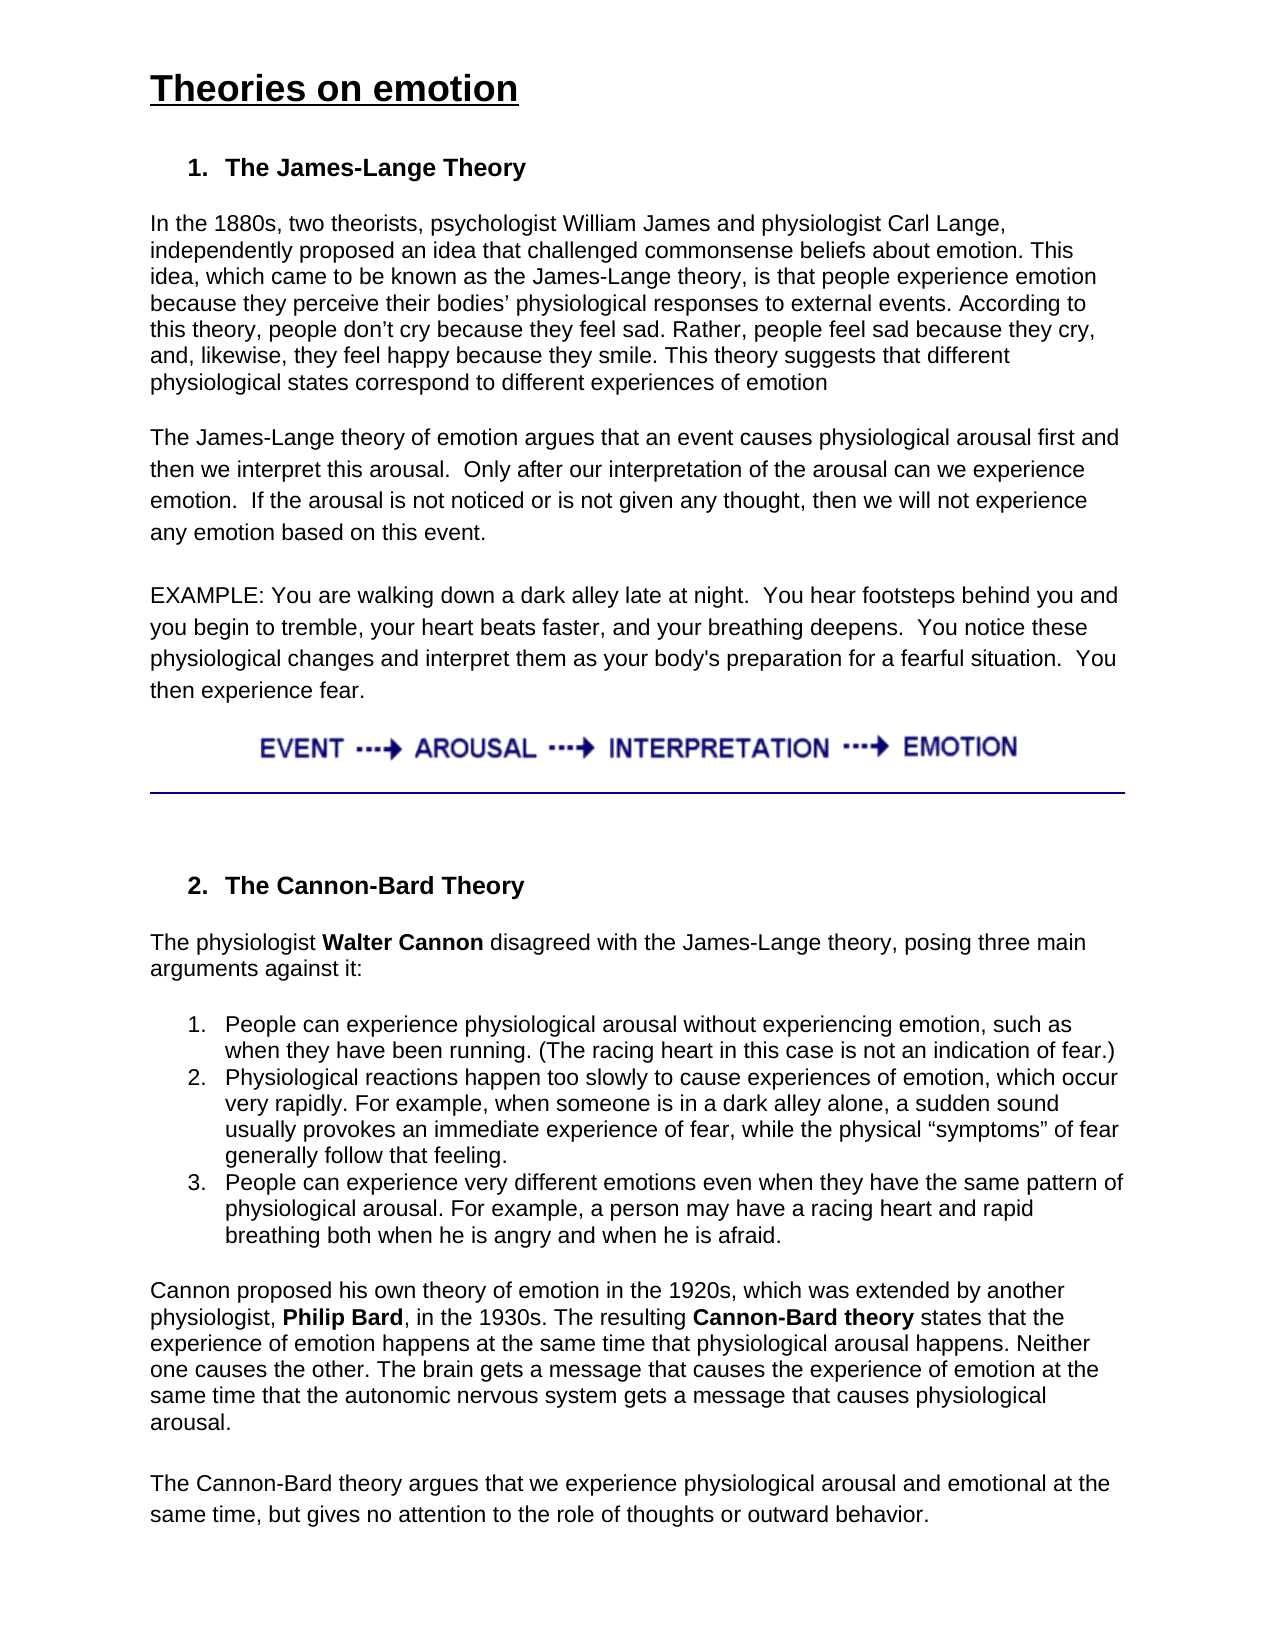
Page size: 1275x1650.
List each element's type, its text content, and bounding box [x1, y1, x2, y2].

list Theories on emotion [150, 66, 1125, 109]
text Cannon proposed his own theory of emotion in the 1920s, which was extended by another physiologist, Philip Bard, in the 1930s. The resulting Cannon-Bard theory states that the experience of emotion happens at the same time that physiological arousal happens. Neither one causes the other. The brain gets a message that causes the experience of emotion at the same time that the autonomic nervous system gets a message that causes physiological arousal. [150, 1277, 1125, 1435]
text The Cannon-Bard theory argues that we experience physiological arousal and emotional at the same time, but gives no attention to the role of thoughts or outward behavior. [150, 1470, 1125, 1528]
text EXAMPLE: You are walking down a dark alley late at night. You hear footsteps behind you and you begin to tremble, your heart beats faster, and your breathing deepens. You notice these physiological changes and interpret them as your body's preparation for a fearful situation. You then experience fear. [150, 582, 1125, 703]
text The physiologist Walter Cannon disagreed with the James-Lange theory, posing three main arguments against it: [150, 929, 1125, 982]
list People can experience very different emotions even when they have the same pattern of physiological arousal. For example, a person may have a racing heart and rapid breathing both when he is angry and when he is afraid. [187, 1169, 1125, 1248]
text In the 1880s, two theorists, psychologist William James and physiologist Carl Lange, independently proposed an idea that challenged commonsense beliefs about emotion. This idea, which came to be known as the James-Lange theory, is that people experience emotion because they perceive their bodies’ physiological responses to external events. According to this theory, people don’t cry because they feel sad. Rather, people feel sad because they cry, and, likewise, they feel happy because they smile. This theory suggests that different physiological states correspond to different experiences of emotion [150, 210, 1125, 395]
list The James-Lange Theory [187, 152, 1125, 181]
list Physiological reactions happen too slowly to cause experiences of emotion, which occur very rapidly. For example, when someone is in a dark alley alone, a sudden sound usually provokes an immediate experience of fear, while the physical “symptoms” of fear generally follow that feeling. [187, 1063, 1125, 1169]
text The James-Lange theory of emotion argues that an event causes physiological arousal first and then we interpret this arousal. Only after our interpretation of the arousal can we experience emotion. If the arousal is not noticed or is not given any thought, then we will not experience any emotion based on this event. [150, 424, 1125, 545]
list The Cannon-Bard Theory [187, 871, 1125, 900]
picture [250, 729, 1025, 766]
list People can experience physiological arousal without experiencing emotion, such as when they have been running. (The racing heart in this case is not an indication of fear.) [187, 1011, 1125, 1063]
